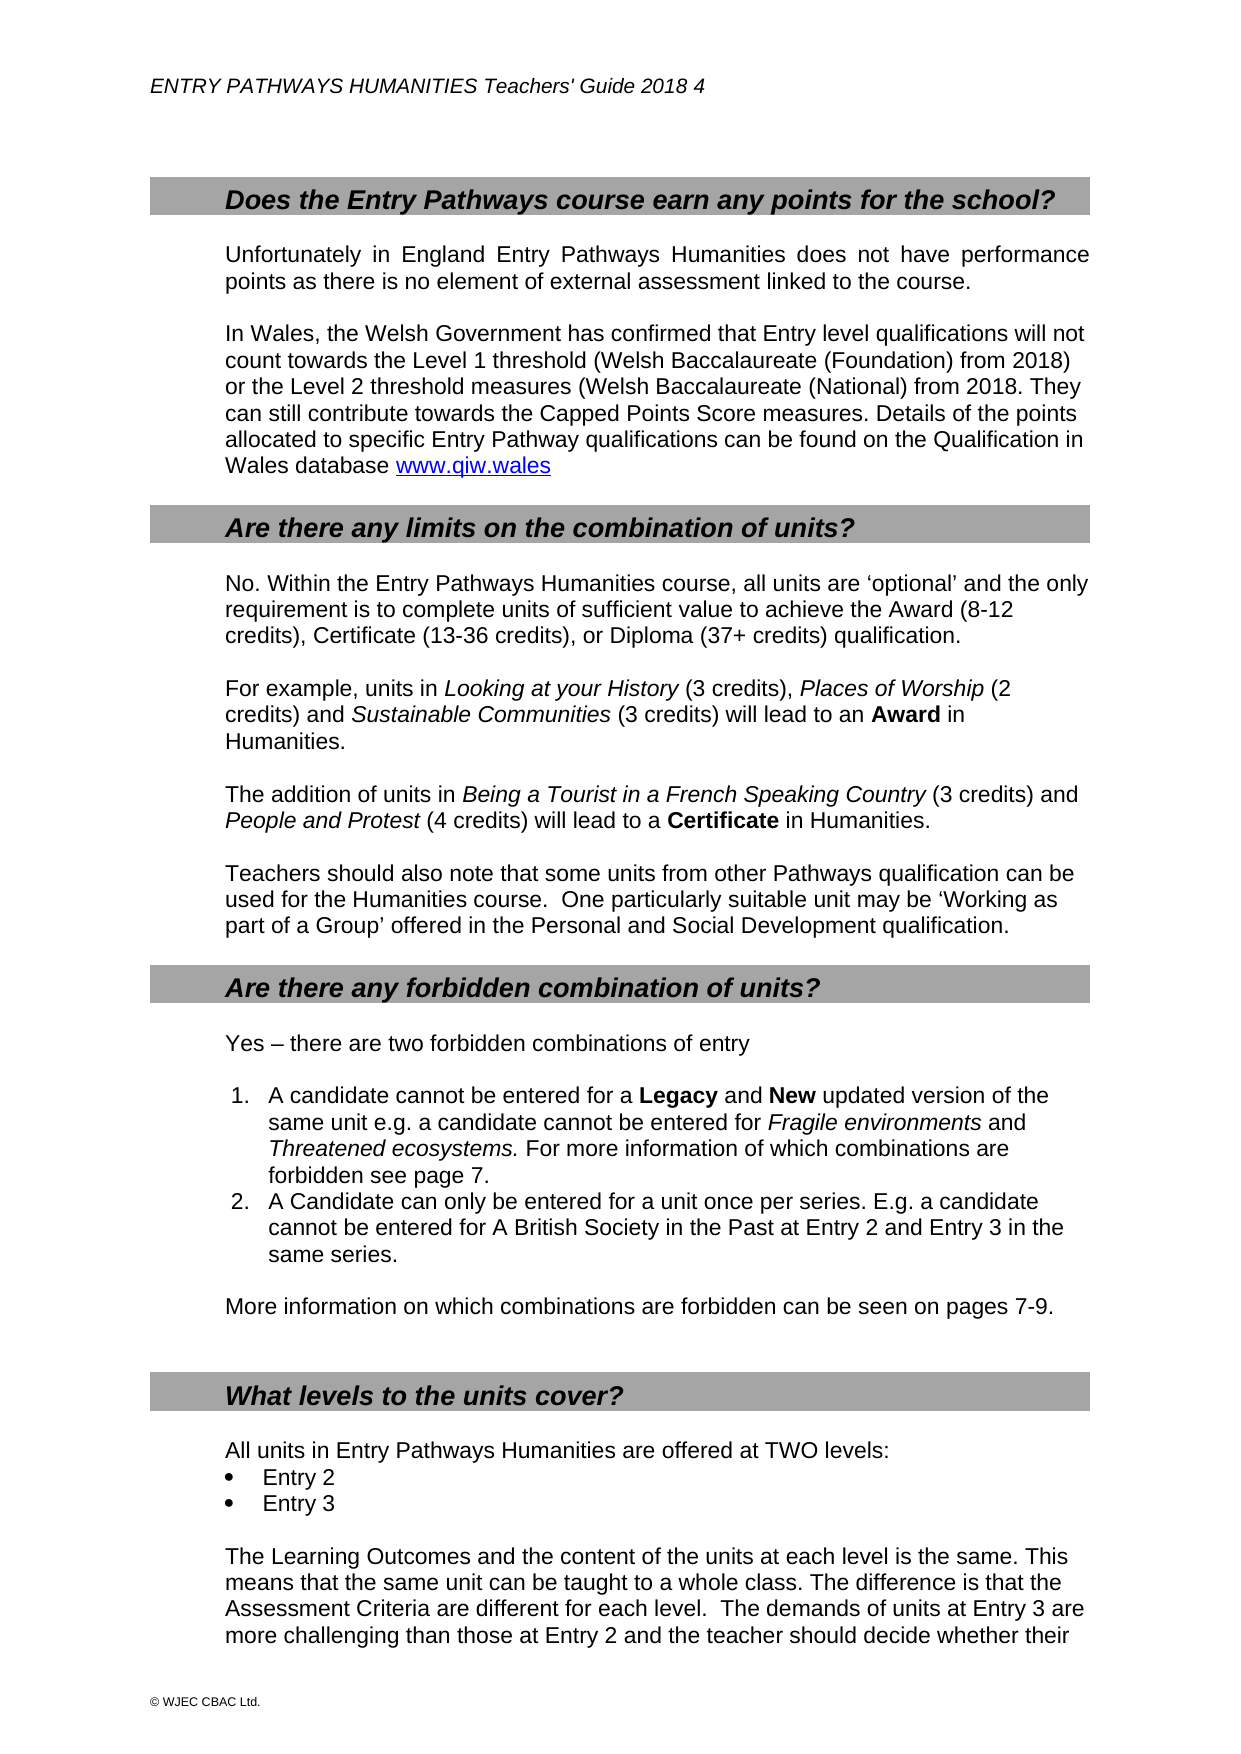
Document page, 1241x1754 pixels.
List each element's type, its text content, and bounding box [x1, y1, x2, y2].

text Entry 3 [225, 1490, 1090, 1516]
list A candidate cannot be entered for a Legacy and New updated version of the same unit e.g. a candidate cannot be entered for Fragile environments and Threatened ecosystems. For more information of which combinations are forbidden see page 7. [231, 1082, 1090, 1188]
text Are there any limits on the combination of units? [150, 505, 1090, 543]
text The addition of units in Being a Tourist in a French Speaking Country (3 credits) and People and Protest (4 credits) will lead to a Certificate in Humanities. [225, 781, 1090, 833]
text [225, 1543, 1090, 1648]
text More information on which combinations are forbidden can be seen on pages 7-9. [225, 1293, 1090, 1320]
text Teachers should also note that some units from other Pathways qualification can be used for the Humanities course. One particularly suitable unit may be ‘Working as part of a Group’ offered in the Personal and Social Development qualification. [225, 859, 1090, 939]
text Yes – there are two forbidden combinations of entry [225, 1030, 1090, 1056]
text What levels to the units cover? [150, 1372, 1090, 1411]
text Does the Entry Pathways course earn any points for the school? [150, 177, 1090, 215]
text In Wales, the Welsh Government has confirmed that Entry level qualifications will not count towards the Level 1 threshold (Welsh Baccalaureate (Foundation) from 2018) or the Level 2 threshold measures (Welsh Baccalaureate (National) from 2018. They can still contribute towards the Capped Points Score measures. Details of the points allocated to specific Entry Pathway qualifications can be found on the Qualification in Wales database www.qiw.wales [225, 320, 1090, 478]
text For example, units in Looking at your History (3 credits), Places of Worship (2 credits) and Sustainable Communities (3 credits) will lead to an Award in Humanities. [225, 675, 1090, 754]
text Are there any forbidden combination of units? [150, 965, 1090, 1003]
text All units in Entry Pathways Humanities are offered at TWO levels: [225, 1437, 1090, 1463]
list A Candidate can only be entered for a unit once per series. E.g. a candidate cannot be entered for A British Society in the Past at Entry 2 and Entry 3 in the same series. [231, 1188, 1090, 1267]
text Entry 2 [225, 1463, 1090, 1490]
text No. Within the Entry Pathways Humanities course, all units are ‘optional’ and the only requirement is to complete units of sufficient value to achieve the Award (8-12 credits), Certificate (13-36 credits), or Diploma (37+ credits) qualification. [225, 570, 1090, 649]
text Unfortunately in England Entry Pathways Humanities does not have performance points as there is no element of external assessment linked to the course. [225, 241, 1090, 294]
